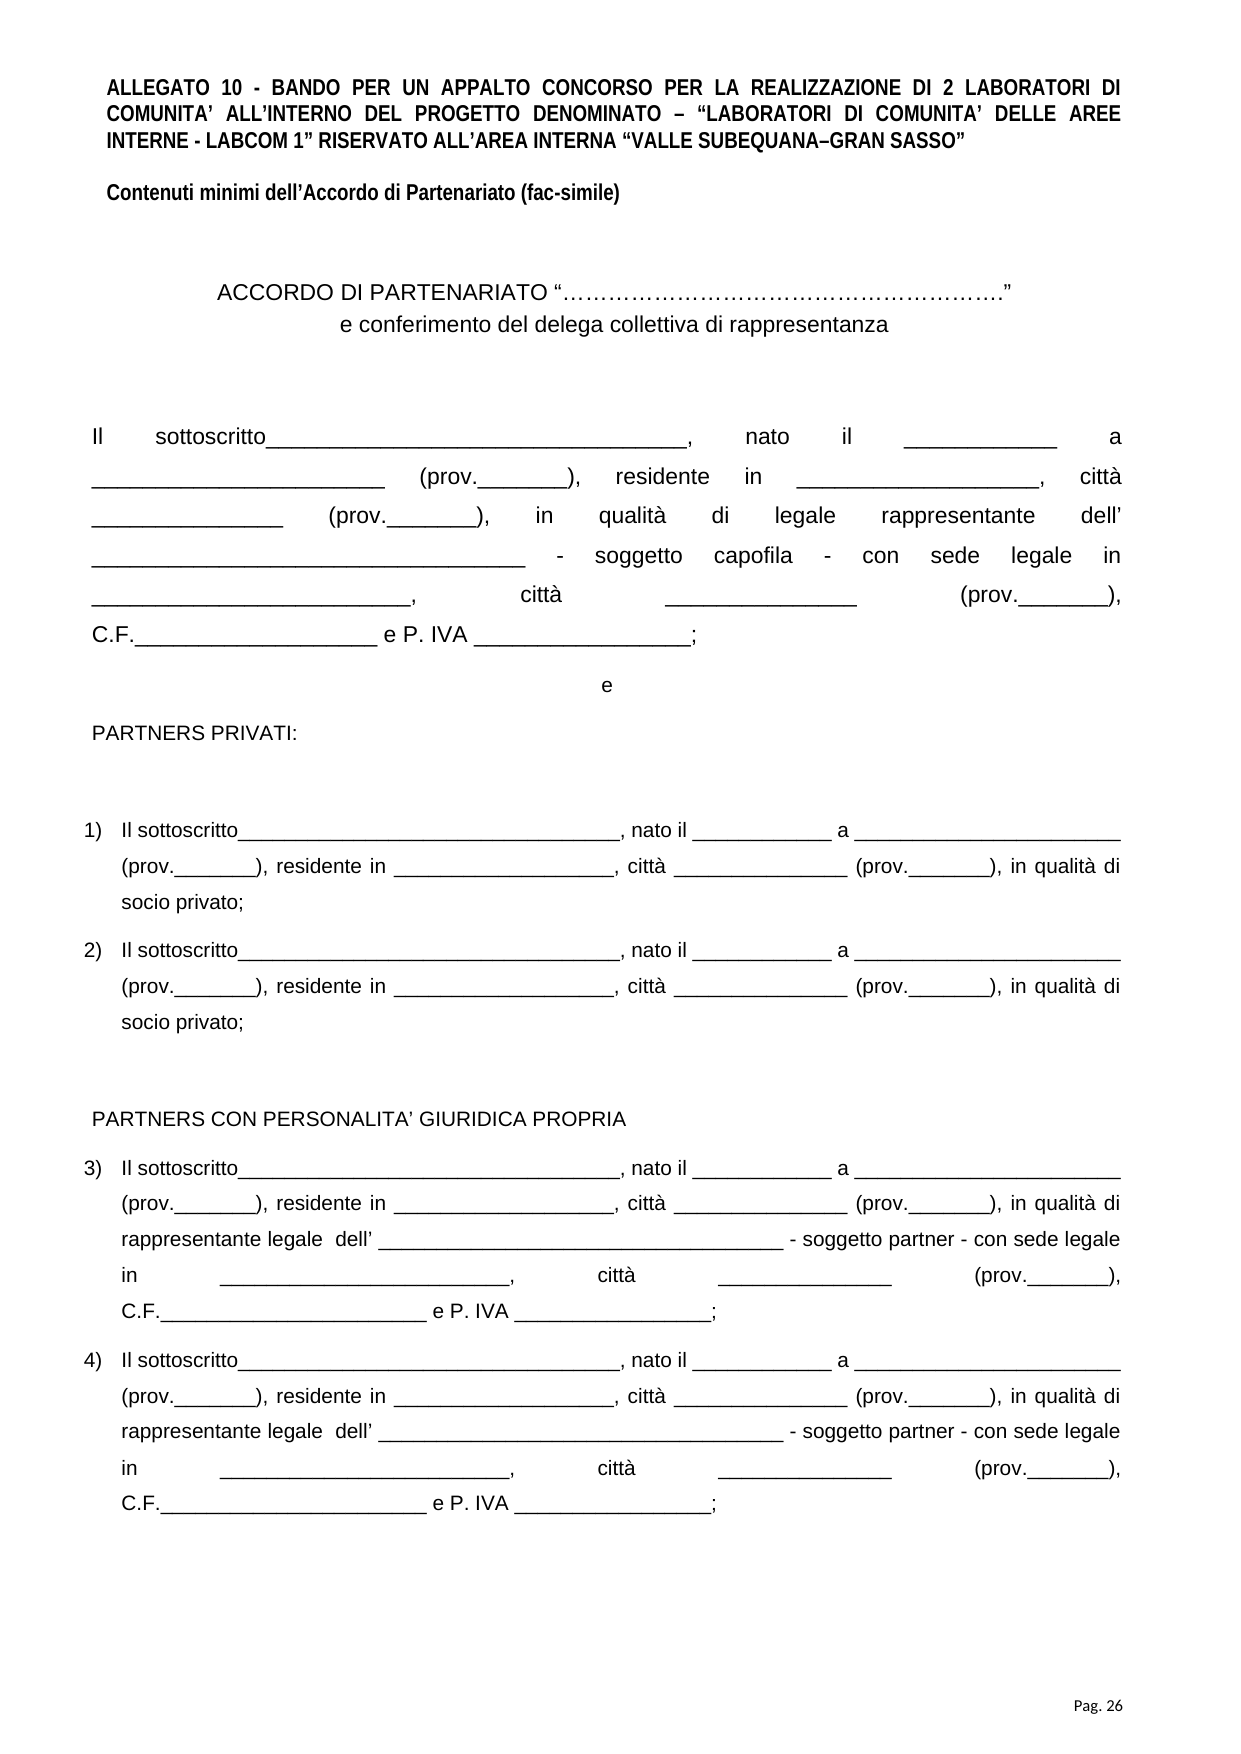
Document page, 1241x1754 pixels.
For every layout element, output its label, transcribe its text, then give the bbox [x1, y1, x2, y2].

text e [92, 672, 1122, 696]
text ACCORDO DI PARTENARIATO “………………………………………………….” [106, 279, 1122, 305]
text PARTNERS PRIVATI: [92, 721, 1122, 745]
list Il sottoscritto_________________________________, nato il ____________ a _______________________ (prov._______), residente in ___________________, città _______________ (prov._______), in qualità di socio privato; [84, 818, 1122, 914]
text Il sottoscritto_________________________________, nato il ____________ a _______________________ (prov._______), residente in ___________________, città _______________ (prov._______), in qualità di legale rappresentante dell’ __________________________________ - soggetto capofila - con sede legale in _________________________, città _______________ (prov._______), C.F.___________________ e P. IVA _________________; [92, 423, 1122, 647]
list Il sottoscritto_________________________________, nato il ____________ a _______________________ (prov._______), residente in ___________________, città _______________ (prov._______), in qualità di socio privato; [84, 938, 1122, 1034]
list Il sottoscritto_________________________________, nato il ____________ a _______________________ (prov._______), residente in ___________________, città _______________ (prov._______), in qualità di rappresentante legale dell’ ___________________________________ - soggetto partner - con sede legale in _________________________, città _______________ (prov._______), C.F._______________________ e P. IVA _________________; [84, 1155, 1122, 1323]
text e conferimento del delega collettiva di rappresentanza [106, 311, 1122, 338]
text Contenuti minimi dell’Accordo di Partenariato (fac-simile) [106, 179, 1122, 206]
text PARTNERS CON PERSONALITA’ GIURIDICA PROPRIA [92, 1107, 1122, 1131]
text ALLEGATO 10 - BANDO PER UN APPALTO CONCORSO PER LA REALIZZAZIONE DI 2 LABORATORI DI COMUNITA’ ALL’INTERNO DEL PROGETTO DENOMINATO – “LABORATORI DI COMUNITA’ DELLE AREE INTERNE - LABCOM 1” RISERVATO ALL’AREA INTERNA “VALLE SUBEQUANA–GRAN SASSO” [106, 74, 1122, 153]
list Il sottoscritto_________________________________, nato il ____________ a _______________________ (prov._______), residente in ___________________, città _______________ (prov._______), in qualità di rappresentante legale dell’ ___________________________________ - soggetto partner - con sede legale in _________________________, città _______________ (prov._______), C.F._______________________ e P. IVA _________________; [84, 1347, 1122, 1515]
